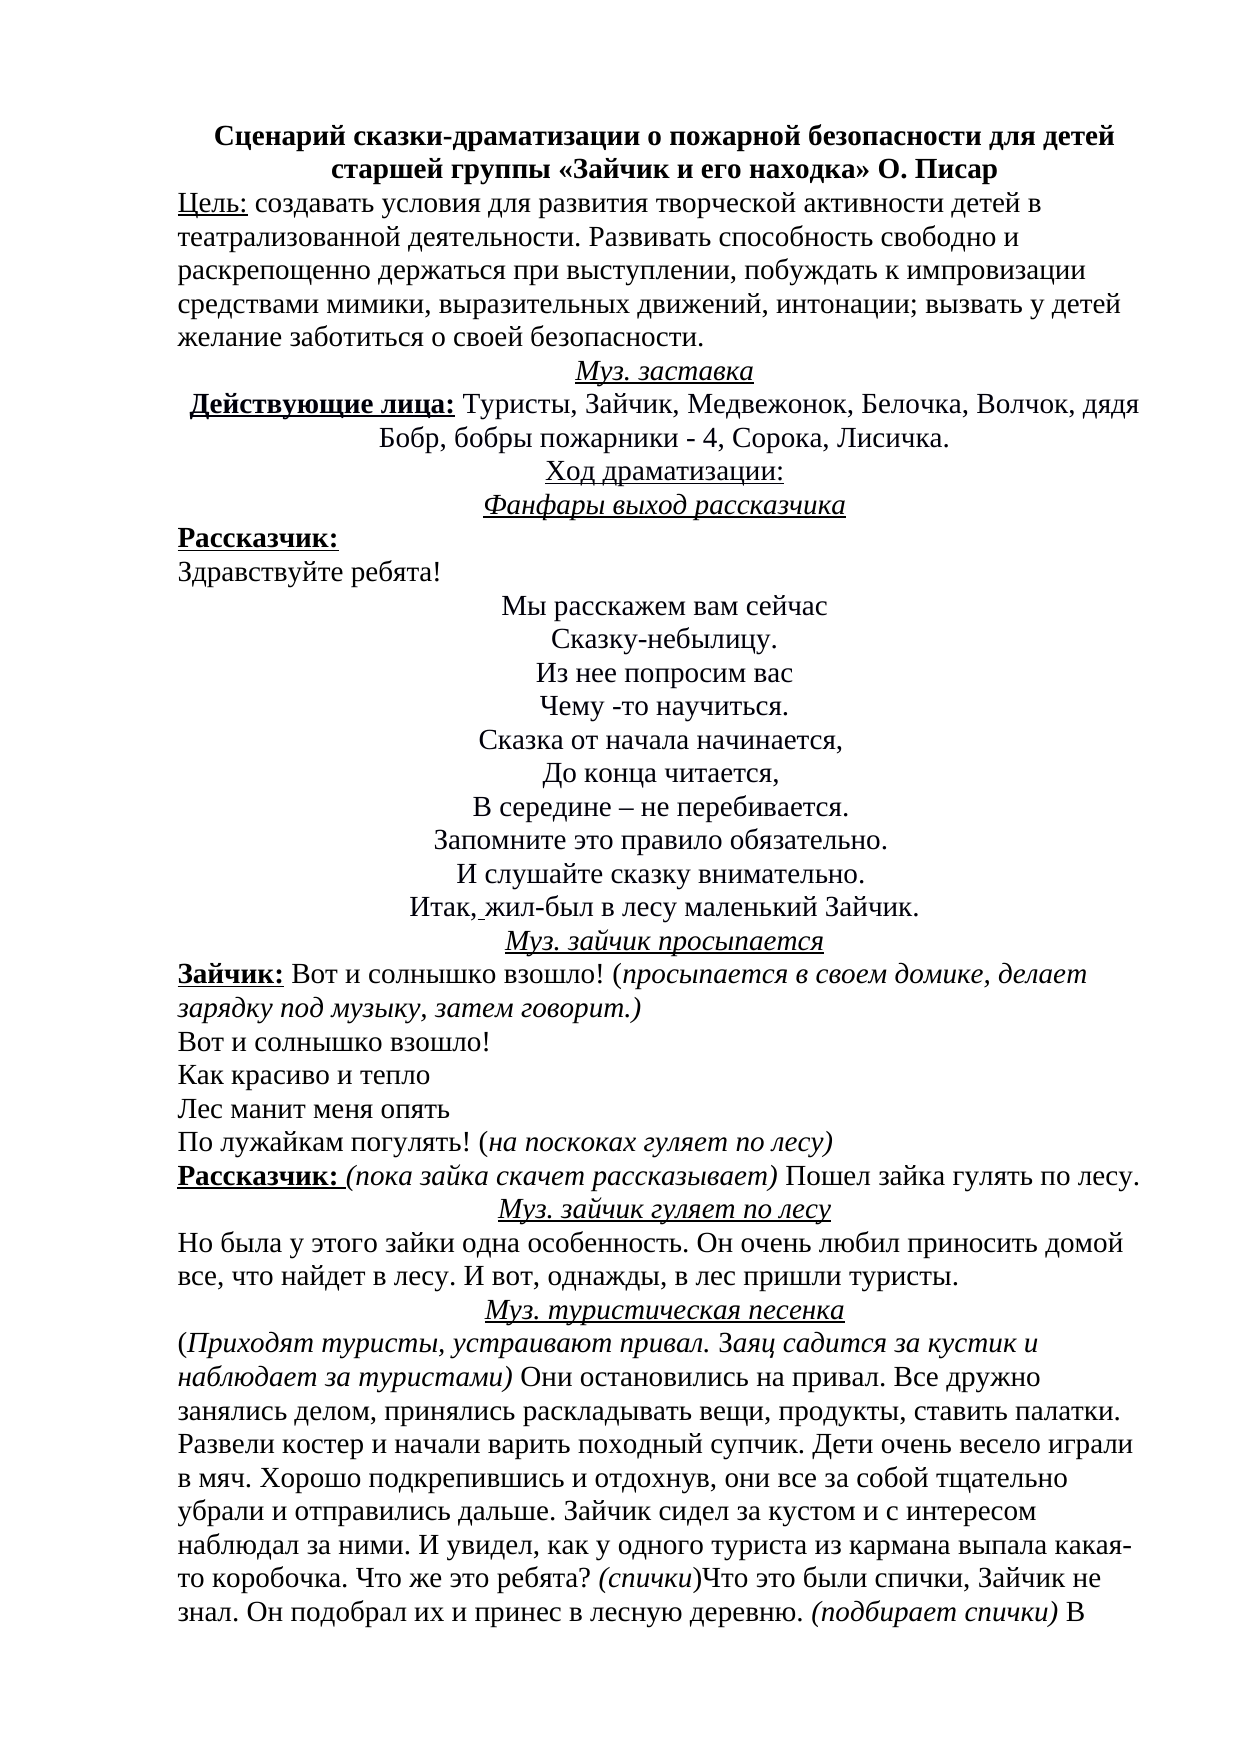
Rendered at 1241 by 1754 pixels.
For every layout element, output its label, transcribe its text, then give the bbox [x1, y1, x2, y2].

text Муз. зайчик гуляет по лесу [177, 1191, 1152, 1225]
text Действующие лица: Туристы, Зайчик, Медвежонок, Белочка, Волчок, дядя Бобр, бобры пожарники - 4, Сорока, Лисичка. [177, 386, 1152, 453]
text Сценарий сказки-драматизации о пожарной безопасности для детей старшей группы «Зайчик и его находка» О. Писар [177, 118, 1152, 185]
text Но была у этого зайки одна особенность. Он очень любил приносить домой все, что найдет в лесу. И вот, однажды, в лес пришли туристы. [177, 1225, 1152, 1292]
text По лужайкам погулять! (на поскоках гуляет по лесу) [177, 1124, 1152, 1158]
text Фанфары выход рассказчика [177, 487, 1152, 521]
text Здравствуйте ребята! [177, 554, 1152, 588]
text Муз. туристическая песенка [177, 1292, 1152, 1326]
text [177, 1326, 1152, 1627]
text Как красиво и тепло Лес манит меня опять [177, 1057, 1152, 1124]
text Рассказчик: [177, 521, 1152, 554]
text Ход драматизации: [177, 453, 1152, 487]
text Мы расскажем вам сейчас Сказку-небылицу. Из нее попросим вас Чему -то научиться. Сказка от начала начинается, До конца читается, В середине – не перебивается. Запомните это правило обязательно. И слушайте сказку внимательно. Итак, жил-был в лесу маленький Зайчик. [177, 588, 1152, 923]
text Зайчик: Вот и солнышко взошло! (просыпается в своем домике, делает зарядку под музыку, затем говорит.) Вот и солнышко взошло! [177, 957, 1152, 1057]
text Муз. зайчик просыпается [177, 923, 1152, 957]
text Рассказчик: (пока зайка скачет рассказывает) Пошел зайка гулять по лесу. [177, 1158, 1152, 1191]
text Цель: создавать условия для развития творческой активности детей в театрализованной деятельности. Развивать способность свободно и раскрепощенно держаться при выступлении, побуждать к импровизации средствами мимики, выразительных движений, интонации; вызвать у детей желание заботиться о своей безопасности. [177, 185, 1152, 353]
text Муз. заставка [177, 353, 1152, 386]
